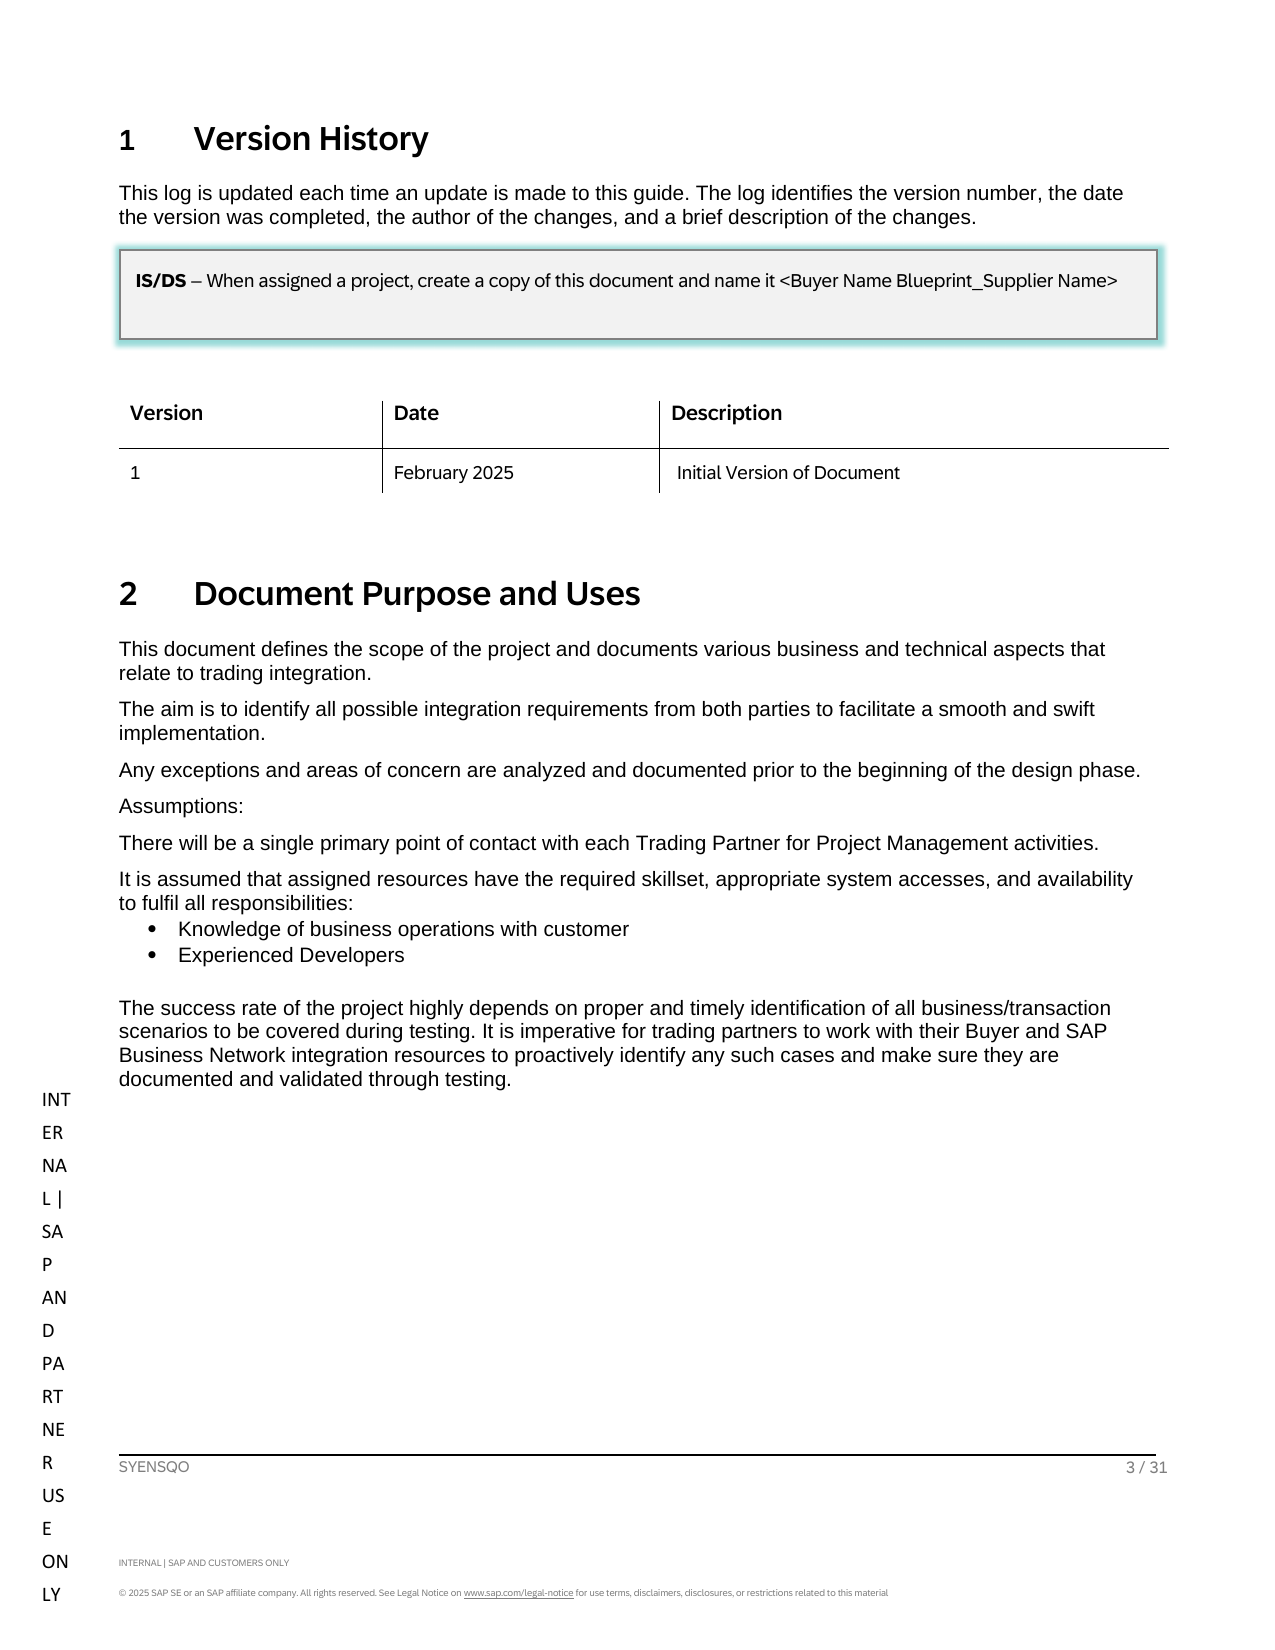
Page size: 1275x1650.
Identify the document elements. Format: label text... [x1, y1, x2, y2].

table_header Version [119, 401, 382, 448]
subtitle Document Purpose and Uses [119, 574, 1156, 613]
list The success rate of the project highly depends on proper and timely identification of all business/transaction scenarios to be covered during testing. It is imperative for trading partners to work with their Buyer and SAP Business Network integration resources to proactively identify any such cases and make sure they are documented and validated through testing. [119, 995, 1156, 1091]
text Any exceptions and areas of concern are analyzed and documented prior to the beginning of the design phase. [119, 758, 1156, 782]
table_header Description [660, 401, 1169, 448]
table_cell 1 [119, 449, 382, 493]
text It is assumed that assigned resources have the required skillset, appropriate system accesses, and availability to fulfil all responsibilities: [119, 867, 1156, 915]
text There will be a single primary point of contact with each Trading Partner for Project Management activities. [119, 831, 1156, 854]
text This log is updated each time an update is made to this guide. The log identifies the version number, the date the version was completed, the author of the changes, and a brief description of the changes. [119, 181, 1156, 229]
text Assumptions: [119, 794, 1156, 818]
text Knowledge of business operations with customer [148, 917, 1156, 941]
text The aim is to identify all possible integration requirements from both parties to facilitate a smooth and swift implementation. [119, 697, 1156, 745]
table_header Date [383, 401, 659, 448]
table_cell Initial Version of Document [660, 449, 1169, 493]
text This document defines the scope of the project and documents various business and technical aspects that relate to trading integration. [119, 637, 1156, 685]
table_cell February 2025 [383, 449, 659, 493]
subtitle Version History [119, 119, 1156, 157]
text Experienced Developers [148, 943, 1156, 967]
